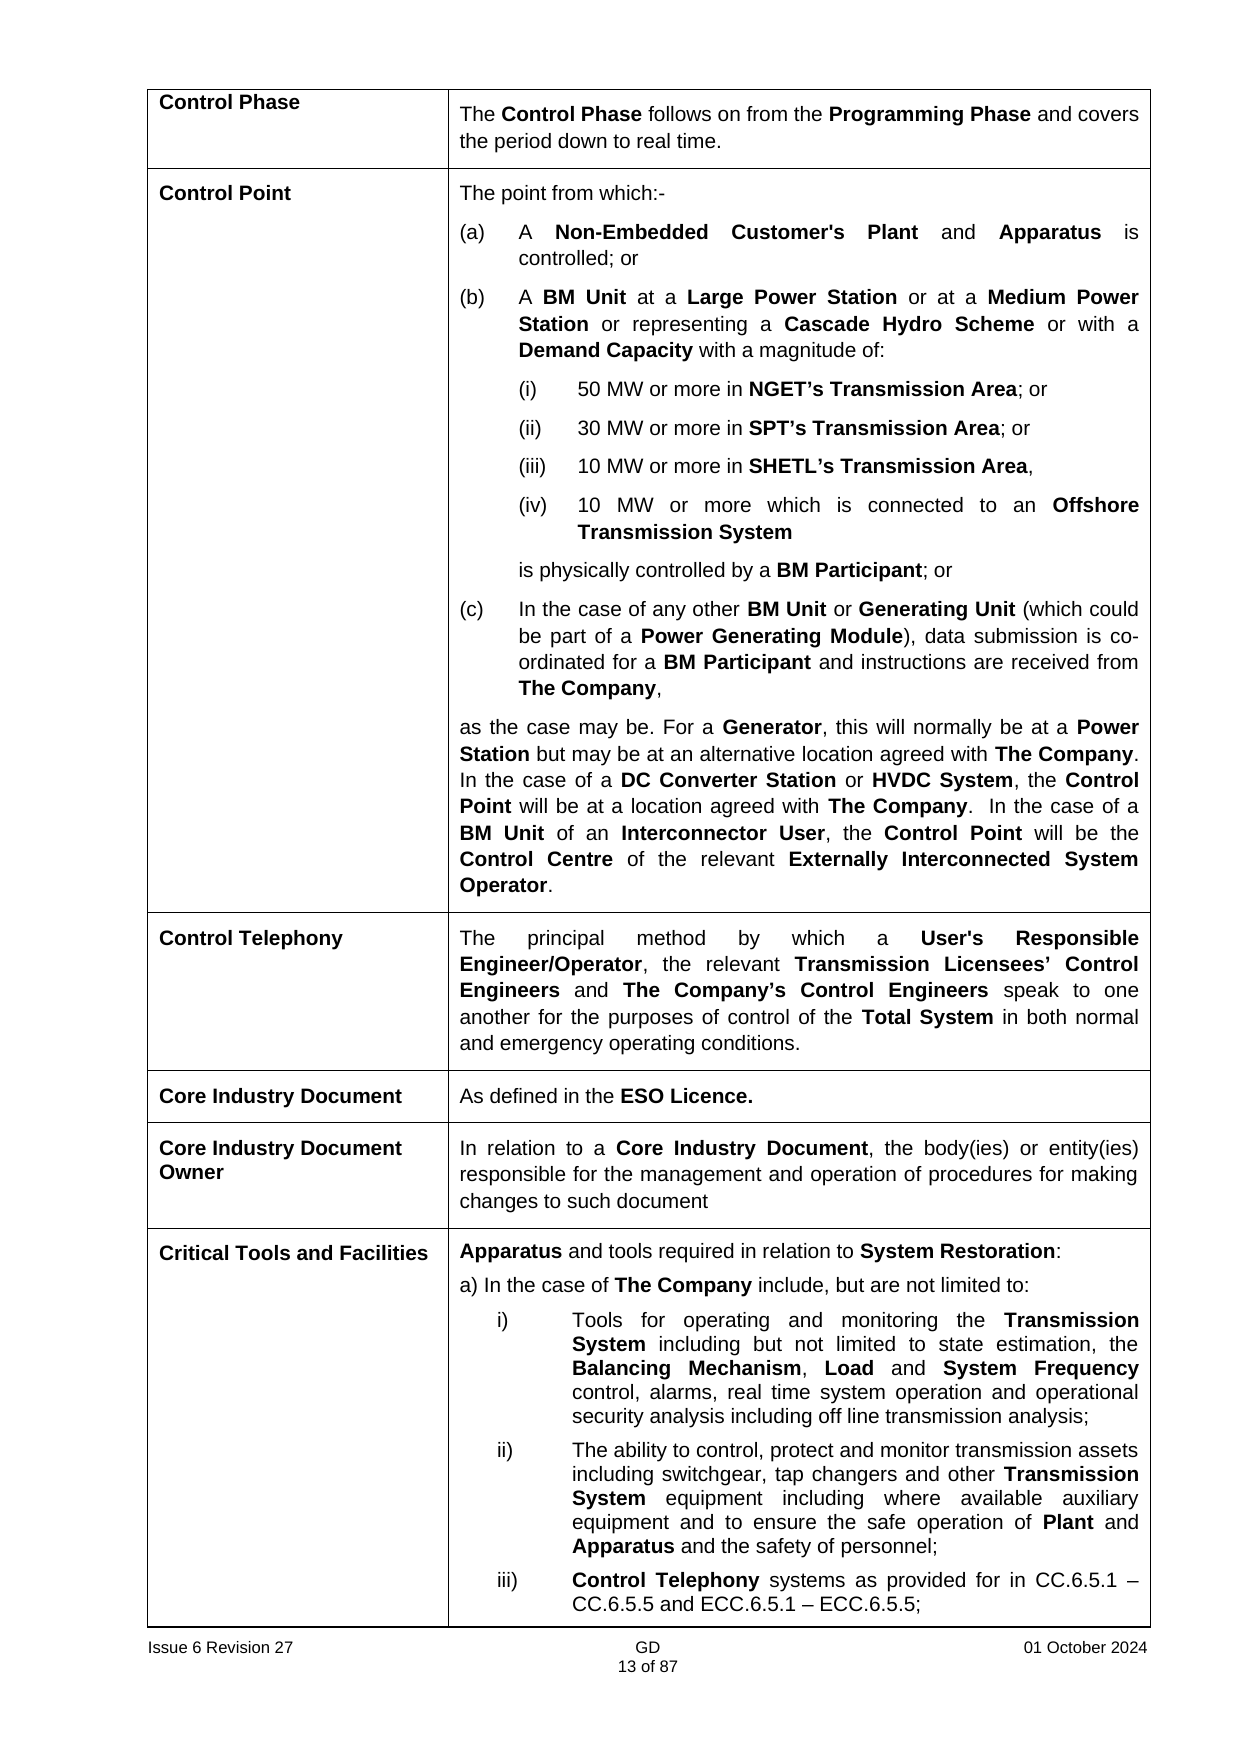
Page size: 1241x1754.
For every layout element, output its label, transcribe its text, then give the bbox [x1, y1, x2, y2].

table_cell Critical Tools and Facilities [148, 1229, 448, 1626]
table_cell The point from which:- (a) A Non-Embedded Customer's Plant and Apparatus is controlled; or (b) A BM Unit at a Large Power Station or at a Medium Power Station or representing a Cascade Hydro Scheme or with a Demand Capacity with a magnitude of: (i) 50MW or more in NGET’s Transmission Area; or (ii) 30MW or more in SPT’s Transmission Area; or (iii) 10MW or more in SHETL’s Transmission Area, (iv) 10MW or more which is connected to an Offshore Transmission System is physically controlled by a BM Participant; or (c) In the case of any other BM Unit or Generating Unit (which could be part of a Power Generating Module), data submission is co-ordinated for a BM Participant and instructions are received from The Company, as the case may be. For a Generator, this will normally be at a Power Station but may be at an alternative location agreed with The Company. In the case of a DC Converter Station or HVDC System, the Control Point will be at a location agreed with The Company. In the case of a BM Unit of an Interconnector User, the Control Point will be the Control Centre of the relevant Externally Interconnected System Operator. [449, 169, 1150, 912]
table_cell As defined in the ESO Licence. [449, 1071, 1150, 1122]
table_cell Control Phase [148, 90, 448, 167]
table_cell The Control Phase follows on from the Programming Phase and covers the period down to real time. [449, 90, 1150, 167]
table_cell Control Telephony [148, 913, 448, 1070]
table_cell Core Industry Document [148, 1071, 448, 1122]
table_cell The principal method by which a User's Responsible Engineer/Operator, the relevant Transmission Licensees’ Control Engineers and The Company’s Control Engineers speak to one another for the purposes of control of the Total System in both normal and emergency operating conditions. [449, 913, 1150, 1070]
table_cell In relation to a Core Industry Document, the body(ies) or entity(ies) responsible for the management and operation of procedures for making changes to such document [449, 1123, 1150, 1227]
table_cell Control Point [148, 169, 448, 912]
table_cell Core Industry Document Owner [148, 1123, 448, 1227]
